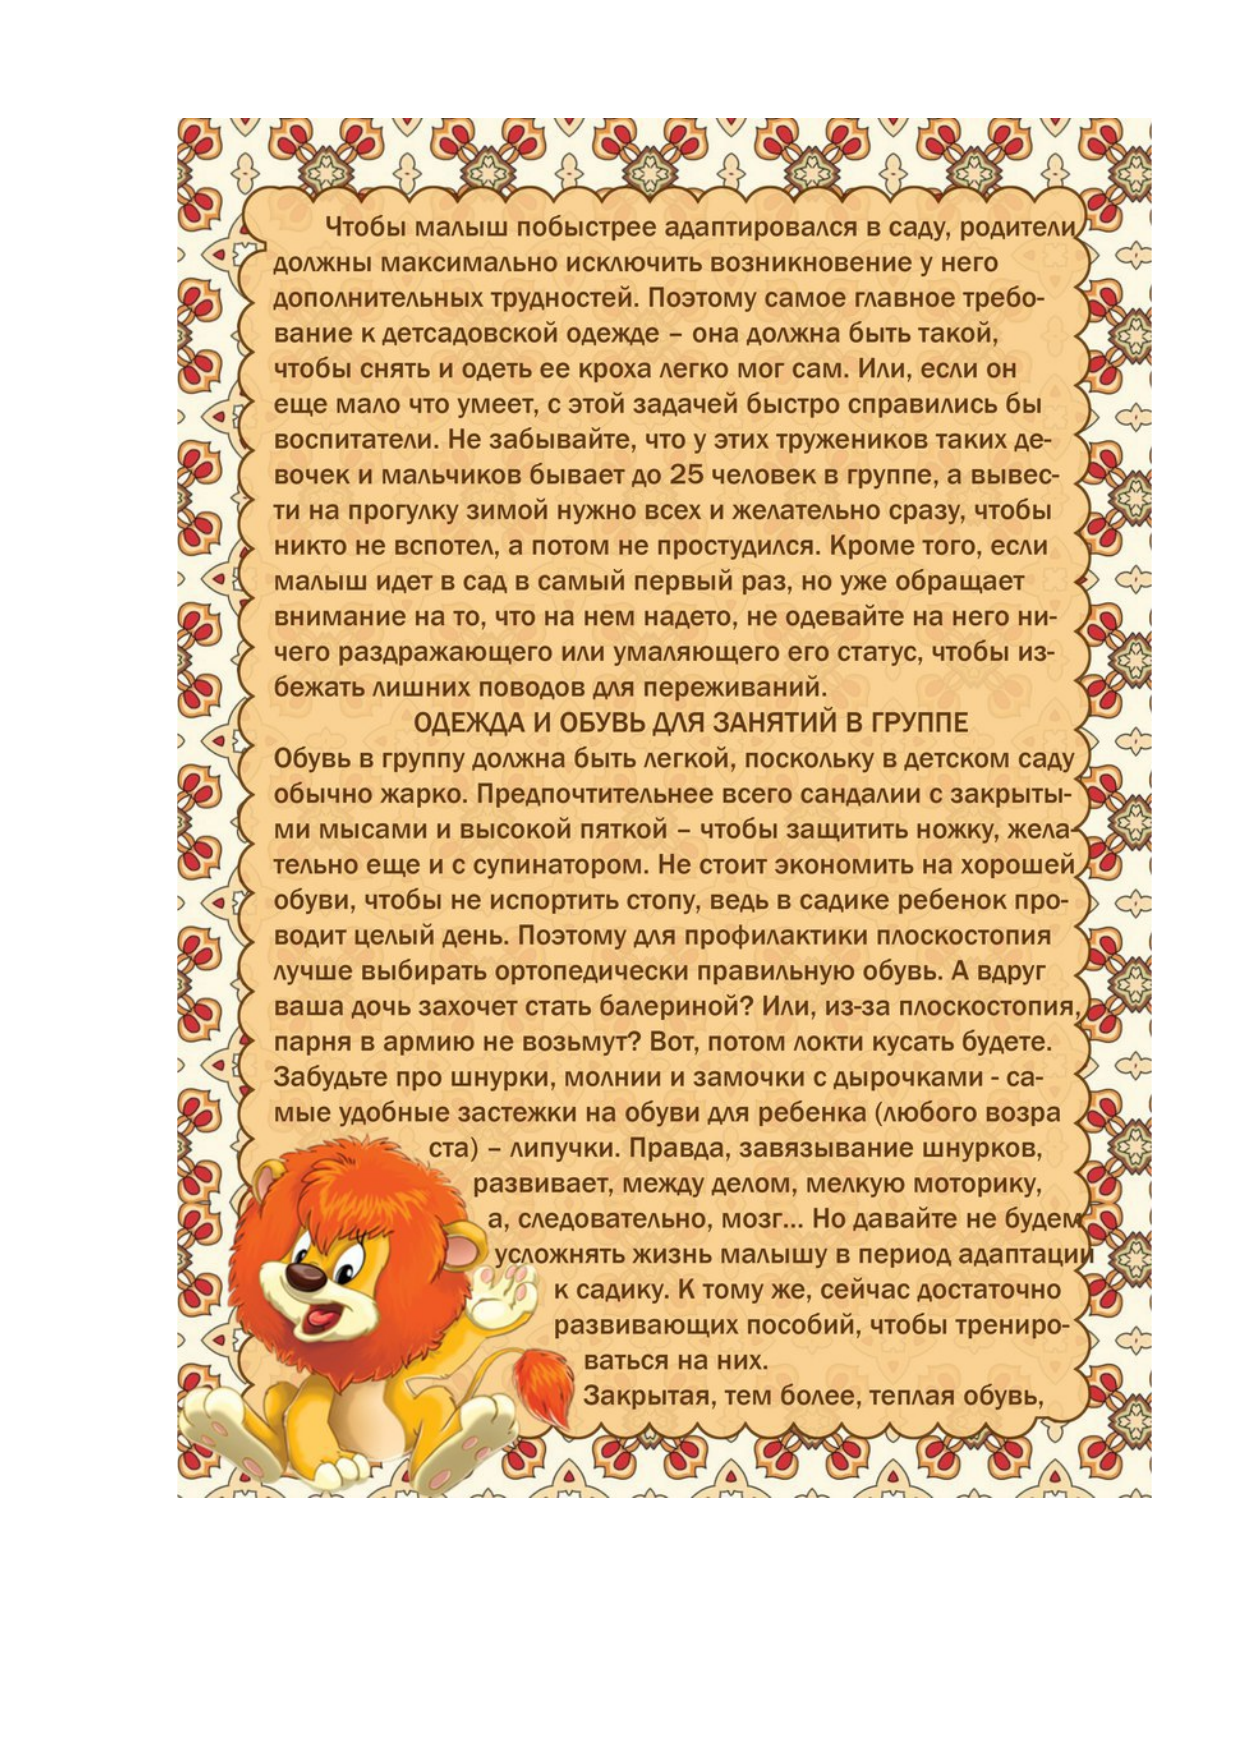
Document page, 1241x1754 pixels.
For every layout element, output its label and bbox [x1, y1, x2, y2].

picture [177, 118, 1152, 1498]
